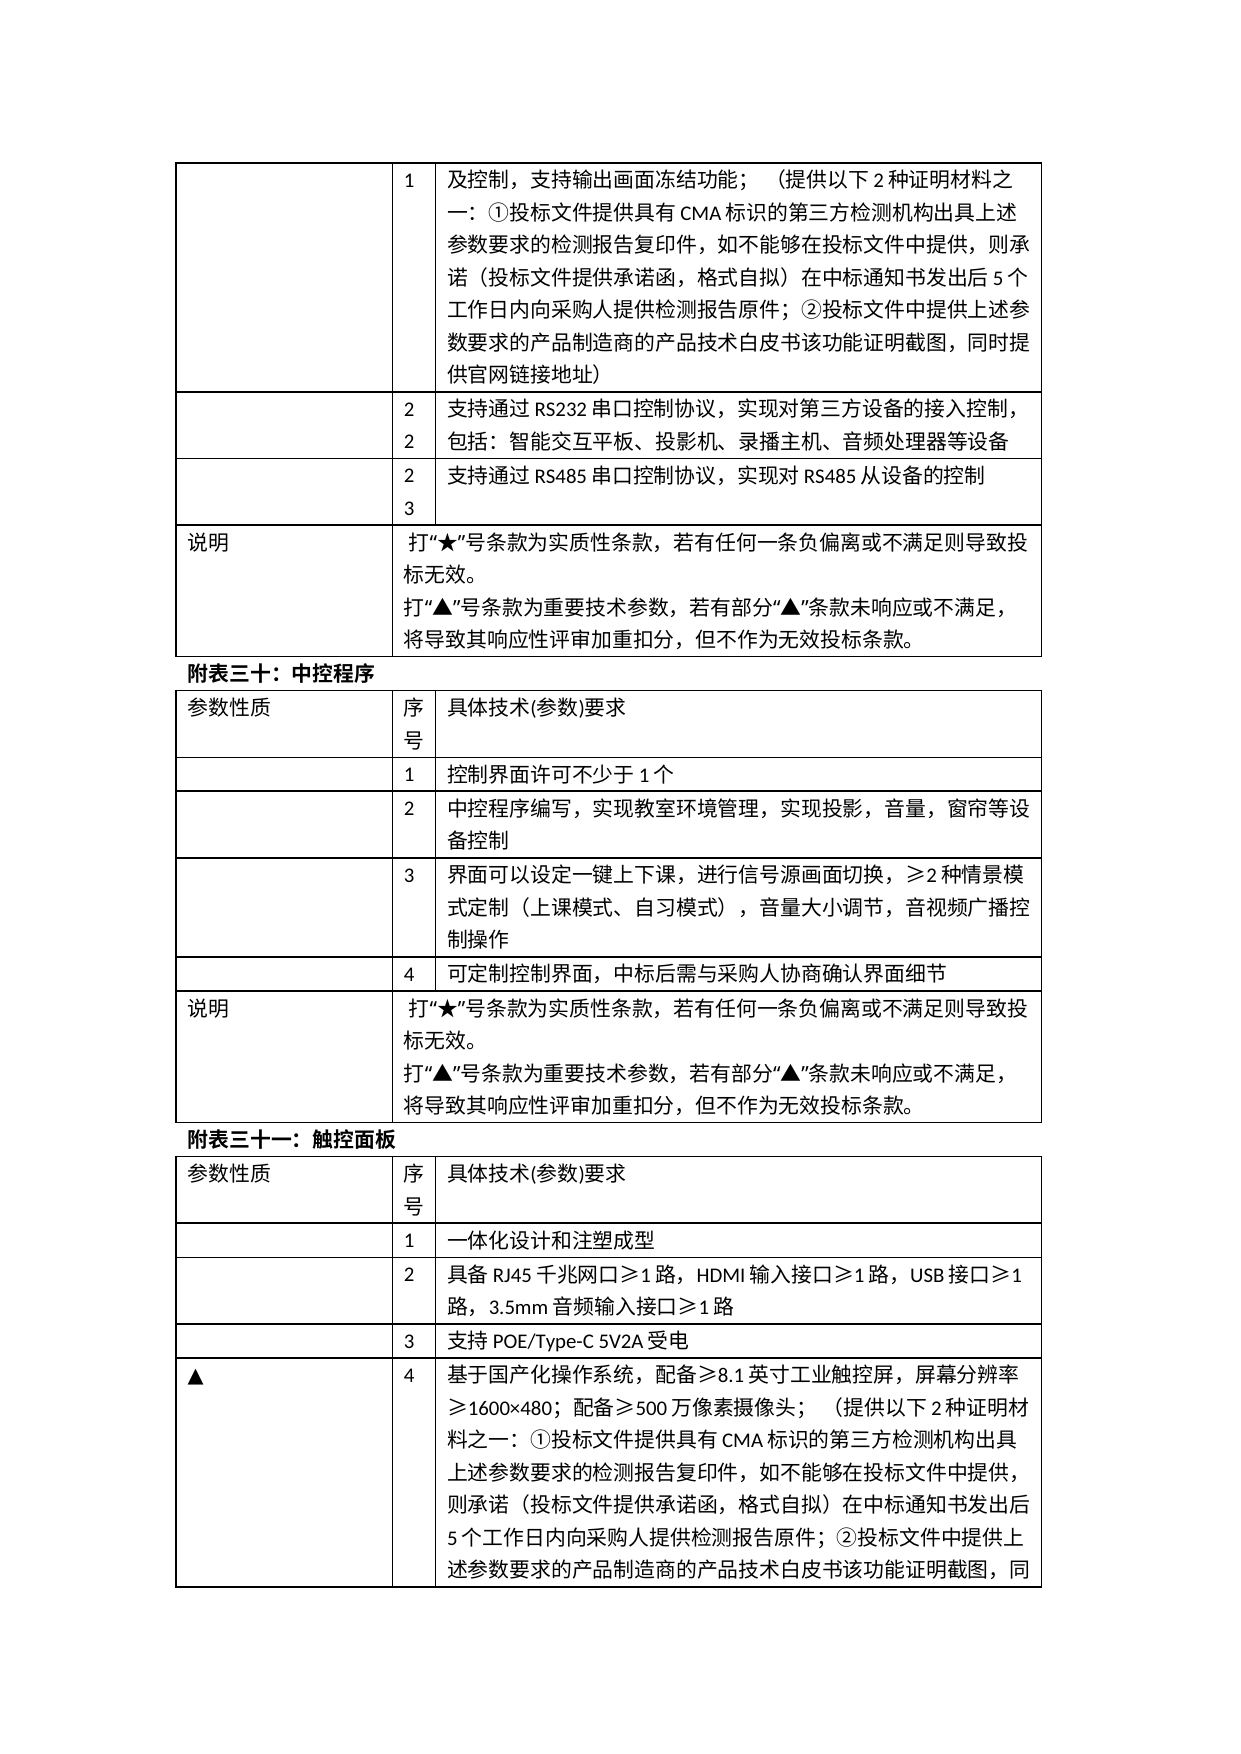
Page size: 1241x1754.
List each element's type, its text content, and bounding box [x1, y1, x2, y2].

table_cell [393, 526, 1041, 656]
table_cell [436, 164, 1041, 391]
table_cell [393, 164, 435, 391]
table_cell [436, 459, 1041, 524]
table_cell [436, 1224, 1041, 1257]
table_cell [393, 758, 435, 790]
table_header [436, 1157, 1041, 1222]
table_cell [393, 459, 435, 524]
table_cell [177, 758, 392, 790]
text 附表三十一：触控面板 [187, 1123, 1053, 1156]
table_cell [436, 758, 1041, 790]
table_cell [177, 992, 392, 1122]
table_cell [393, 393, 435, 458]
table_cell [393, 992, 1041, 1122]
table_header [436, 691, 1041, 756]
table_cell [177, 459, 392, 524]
text 附表三十：中控程序 [187, 657, 1053, 690]
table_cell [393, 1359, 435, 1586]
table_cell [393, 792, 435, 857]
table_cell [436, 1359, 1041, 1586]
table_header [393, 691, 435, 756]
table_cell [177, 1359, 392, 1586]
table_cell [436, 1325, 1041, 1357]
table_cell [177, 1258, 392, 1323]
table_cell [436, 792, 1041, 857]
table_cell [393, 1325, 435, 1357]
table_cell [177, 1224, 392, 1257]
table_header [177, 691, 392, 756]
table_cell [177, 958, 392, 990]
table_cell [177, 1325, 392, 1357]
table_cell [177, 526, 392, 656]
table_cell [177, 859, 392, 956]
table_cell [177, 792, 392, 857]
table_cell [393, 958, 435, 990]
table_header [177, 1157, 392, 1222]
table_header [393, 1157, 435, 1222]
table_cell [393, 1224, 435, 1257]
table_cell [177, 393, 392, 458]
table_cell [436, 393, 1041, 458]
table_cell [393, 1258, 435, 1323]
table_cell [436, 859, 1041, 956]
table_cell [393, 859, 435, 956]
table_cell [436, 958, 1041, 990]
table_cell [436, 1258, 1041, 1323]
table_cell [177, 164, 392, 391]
